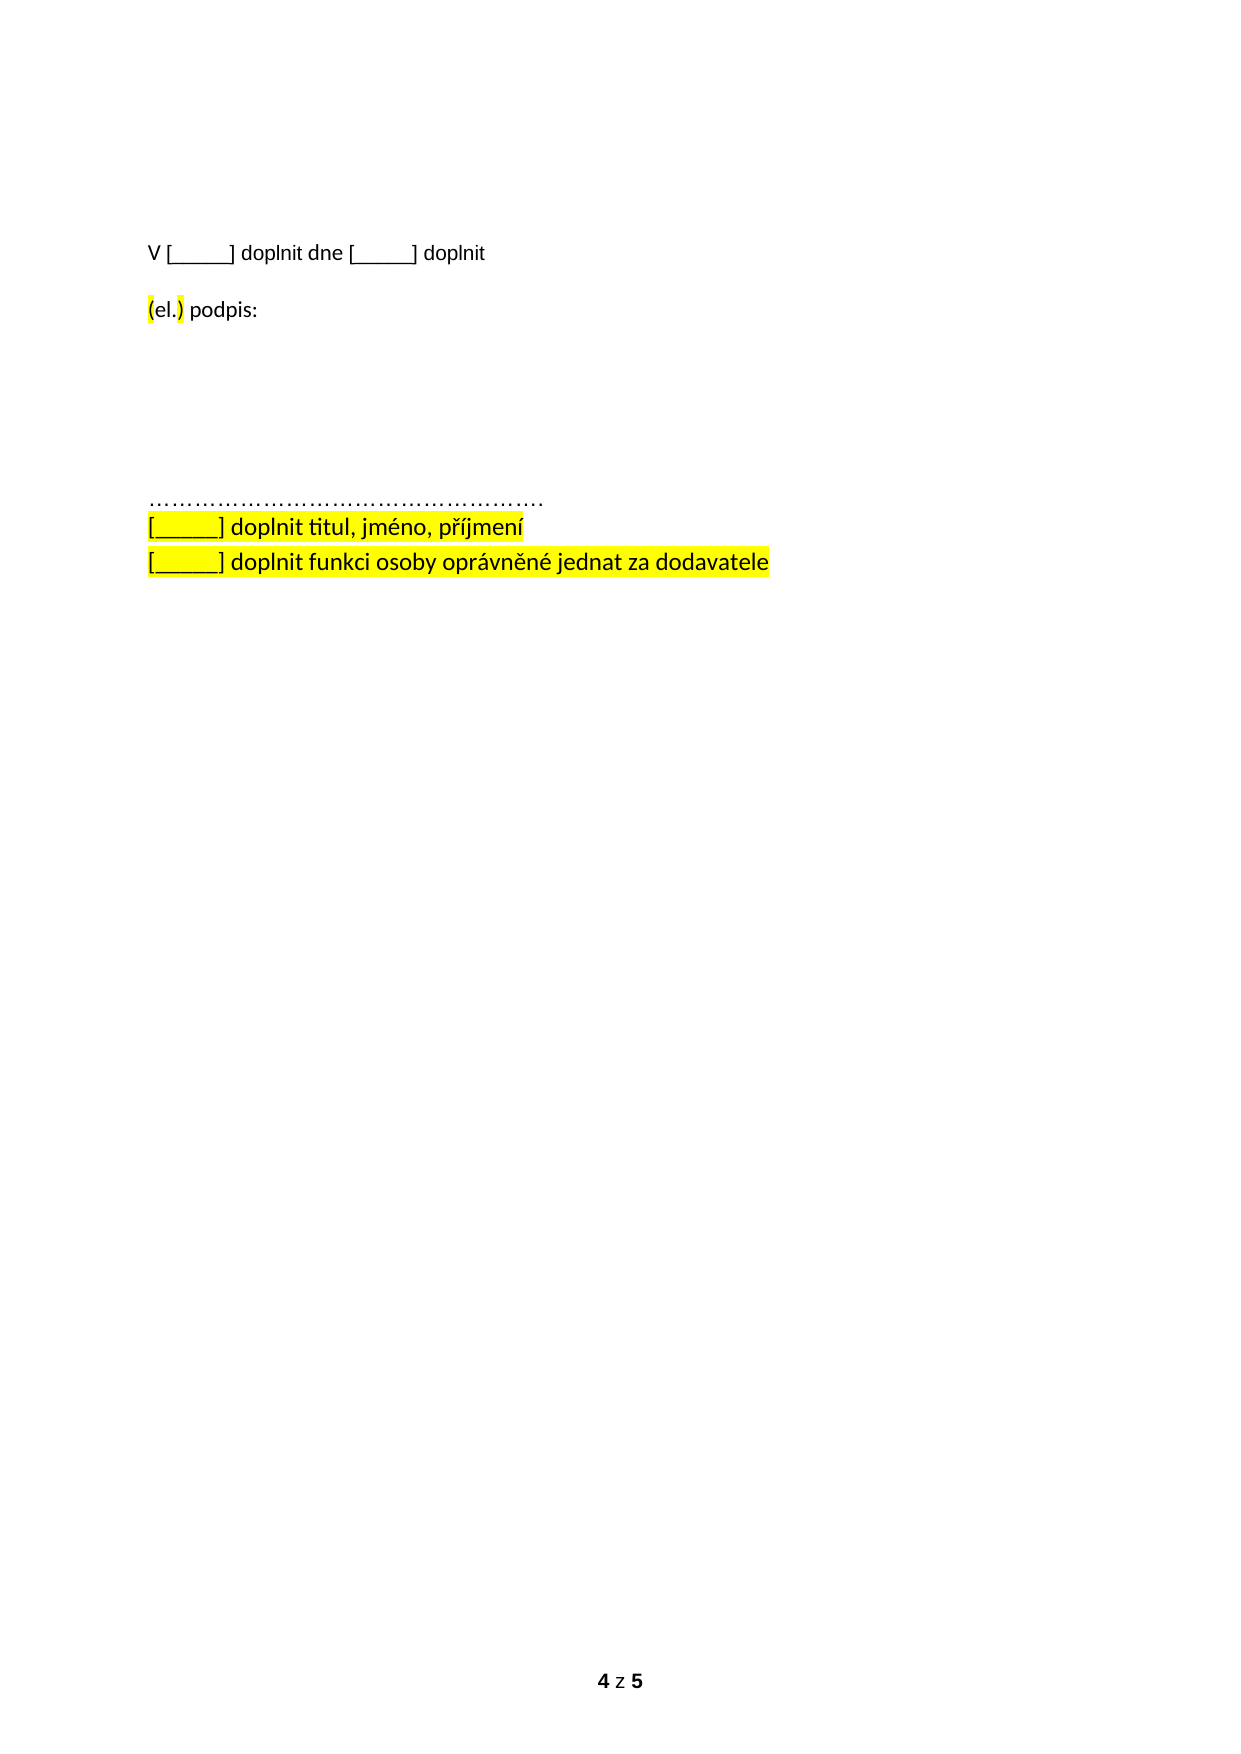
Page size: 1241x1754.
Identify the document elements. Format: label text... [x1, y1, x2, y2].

text V dne [148, 238, 1093, 266]
text (el.) podpis: [184, 295, 1093, 323]
text ……………………………………………. [148, 485, 1093, 511]
